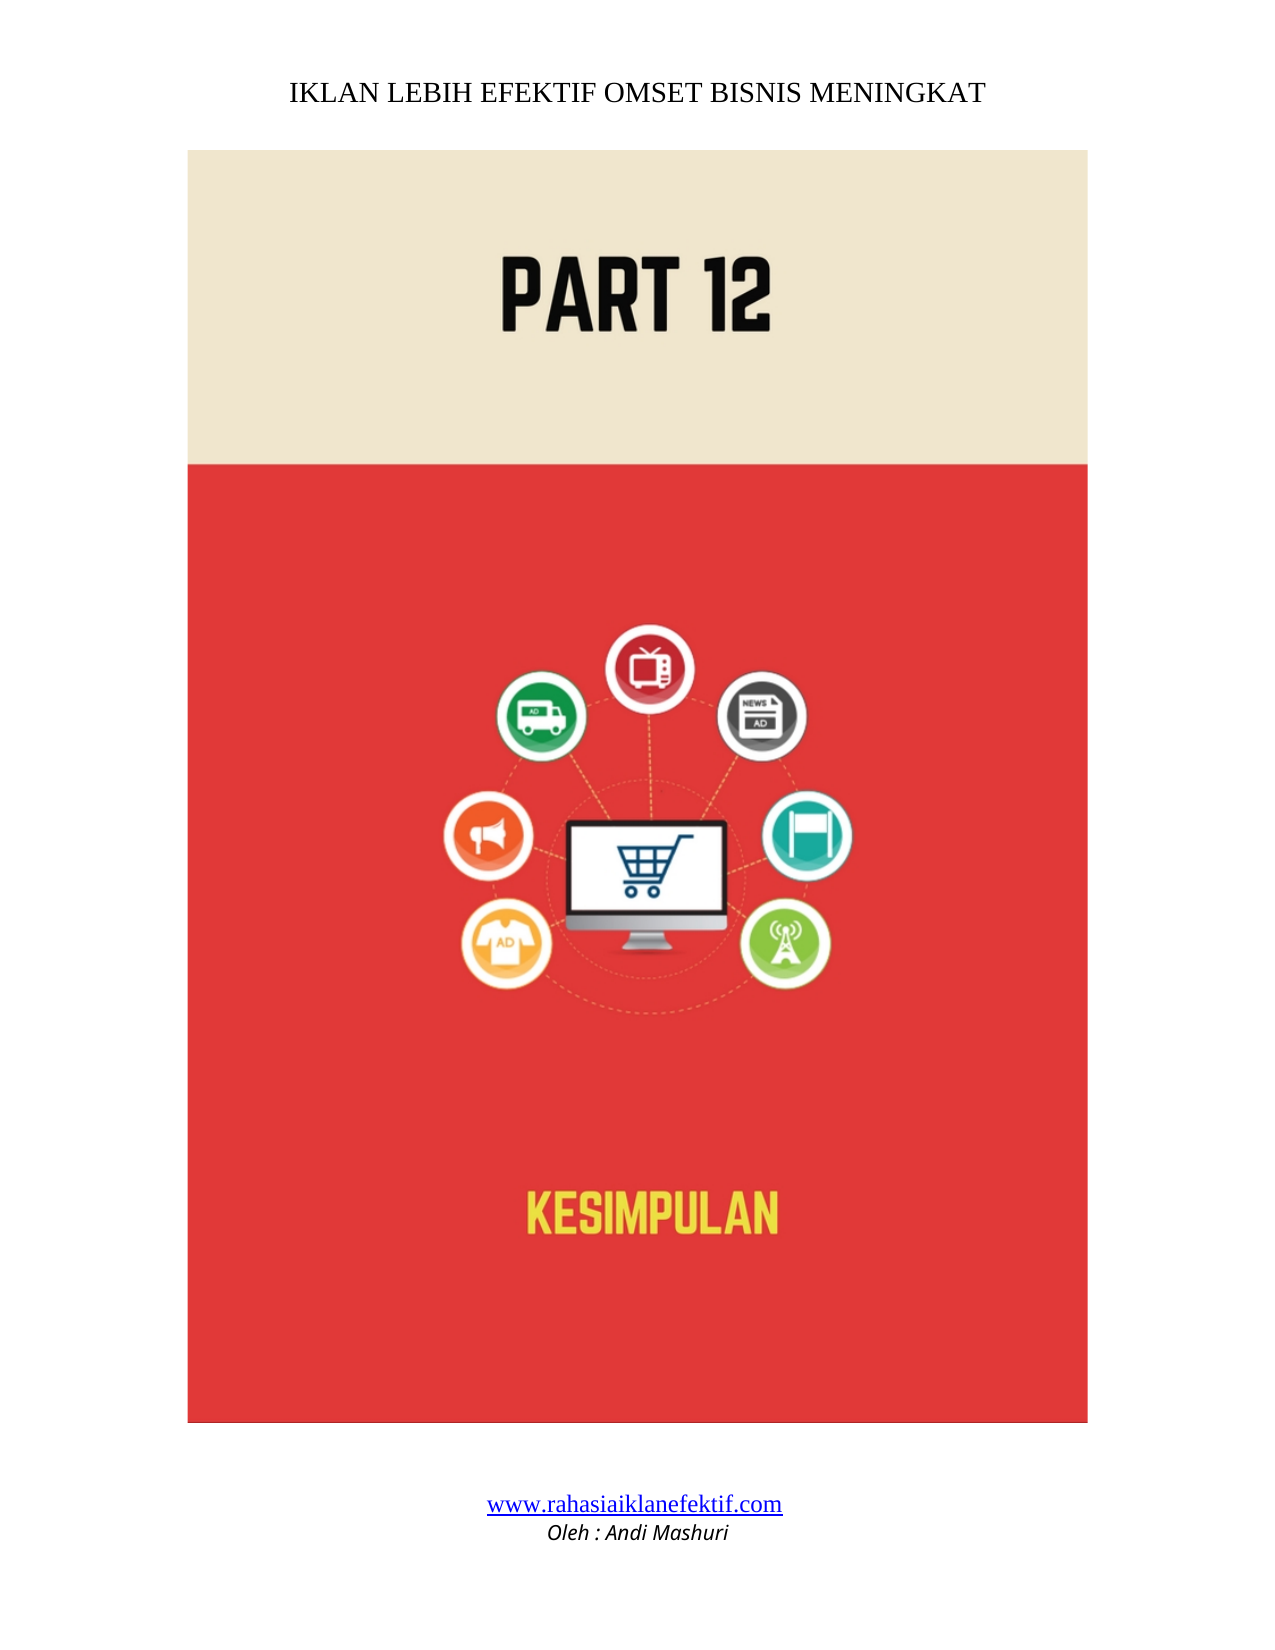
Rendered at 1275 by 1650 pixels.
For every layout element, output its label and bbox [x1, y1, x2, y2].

picture [187, 150, 1088, 1423]
